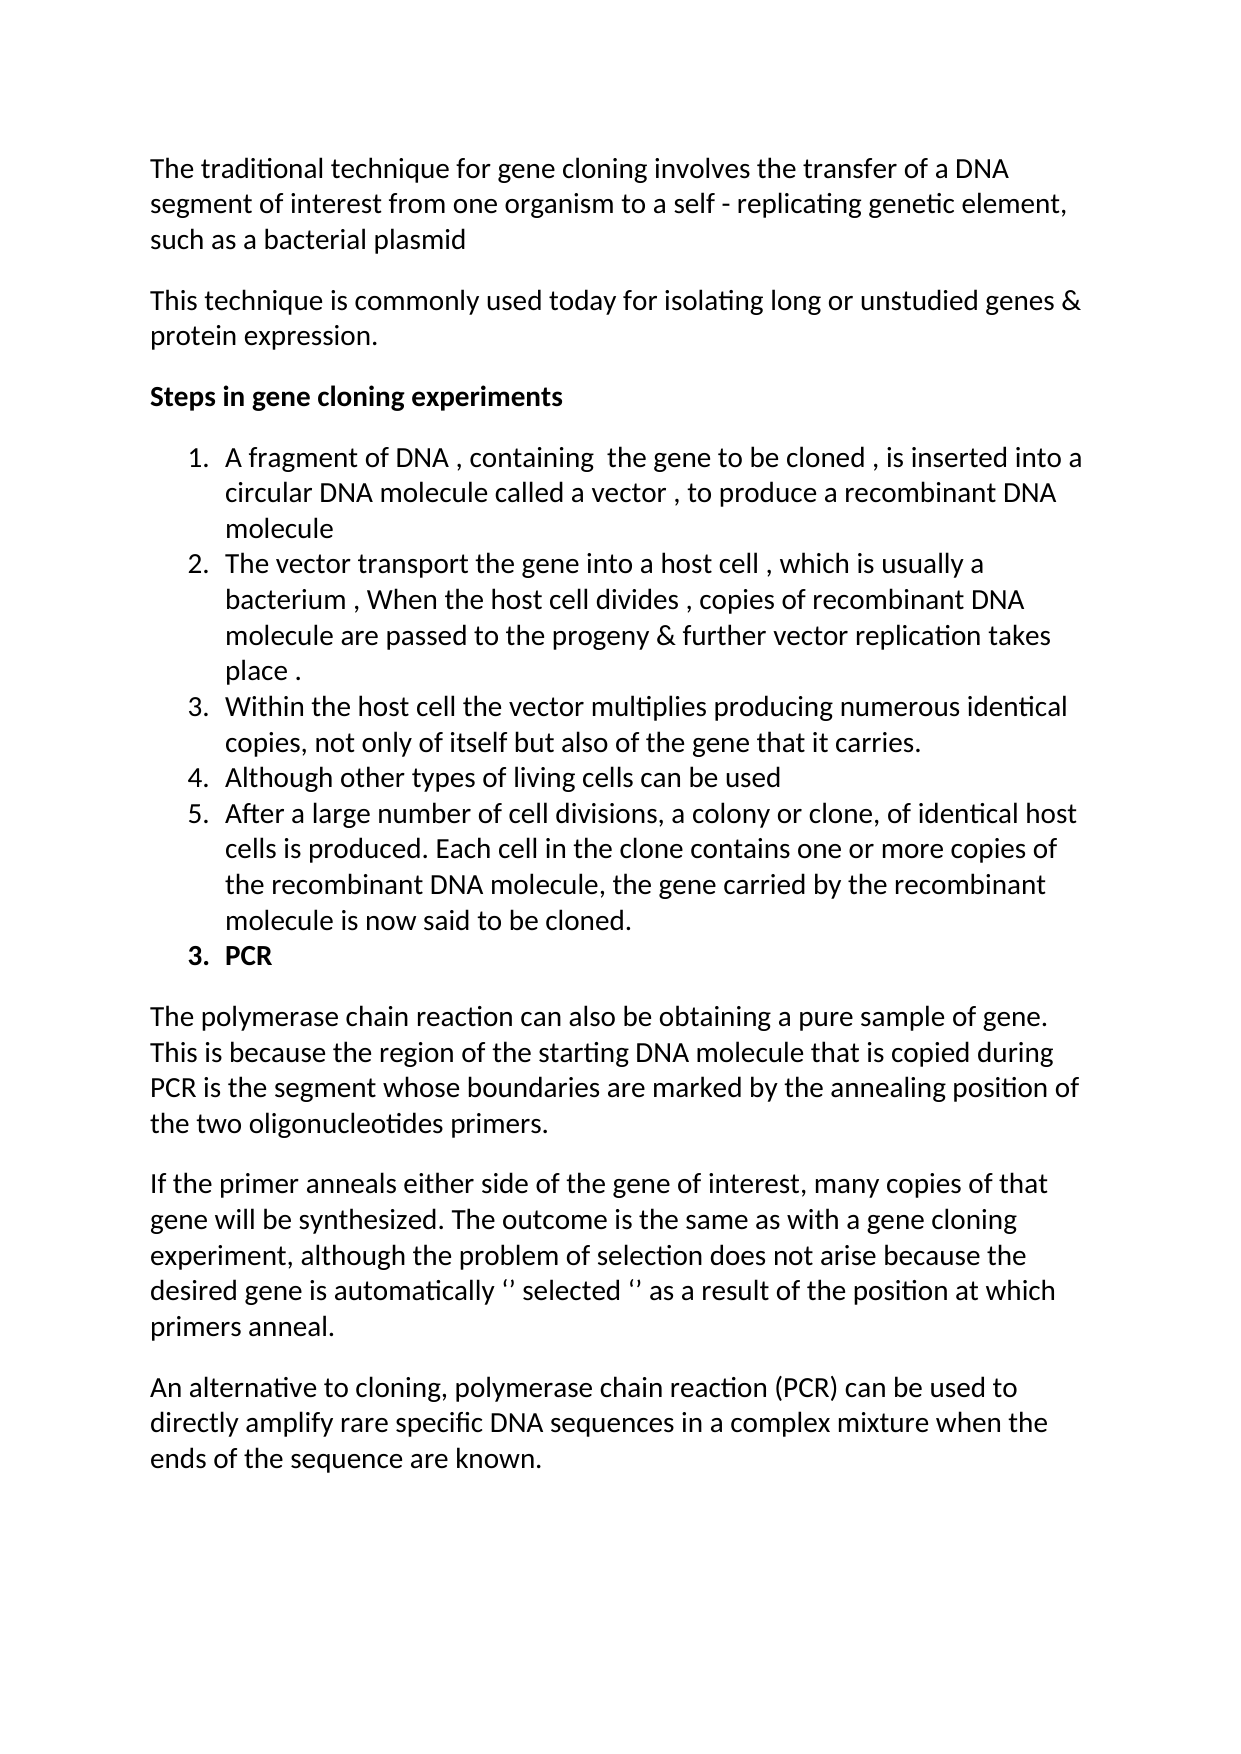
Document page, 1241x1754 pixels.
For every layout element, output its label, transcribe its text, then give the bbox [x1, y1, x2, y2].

list A fragment of DNA , containing the gene to be cloned , is inserted into a circular DNA molecule called a vector , to produce a recombinant DNA molecule [187, 439, 1090, 546]
text Steps in gene cloning experiments [150, 378, 1090, 414]
text The polymerase chain reaction can also be obtaining a pure sample of gene. This is because the region of the starting DNA molecule that is copied during PCR is the segment whose boundaries are marked by the annealing position of the two oligonucleotides primers. [150, 998, 1090, 1141]
list Within the host cell the vector multiplies producing numerous identical copies, not only of itself but also of the gene that it carries. [187, 688, 1090, 759]
text An alternative to cloning, polymerase chain reaction (PCR) can be used to directly amplify rare specific DNA sequences in a complex mixture when the ends of the sequence are known. [150, 1369, 1090, 1476]
list PCR [187, 937, 1090, 973]
list After a large number of cell divisions, a colony or clone, of identical host cells is produced. Each cell in the clone contains one or more copies of the recombinant DNA molecule, the gene carried by the recombinant molecule is now said to be cloned. [187, 795, 1090, 937]
list Although other types of living cells can be used [187, 759, 1090, 795]
text If the primer anneals either side of the gene of interest, many copies of that gene will be synthesized. The outcome is the same as with a gene cloning experiment, although the problem of selection does not arise because the desired gene is automatically ‘’ selected ‘’ as a result of the position at which primers anneal. [150, 1166, 1090, 1344]
list The vector transport the gene into a host cell , which is usually a bacterium , When the host cell divides , copies of recombinant DNA molecule are passed to the progeny & further vector replication takes place . [187, 546, 1090, 688]
text The traditional technique for gene cloning involves the transfer of a DNA segment of interest from one organism to a self - replicating genetic element, such as a bacterial plasmid [150, 150, 1090, 257]
text This technique is commonly used today for isolating long or unstudied genes & protein expression. [150, 282, 1090, 353]
